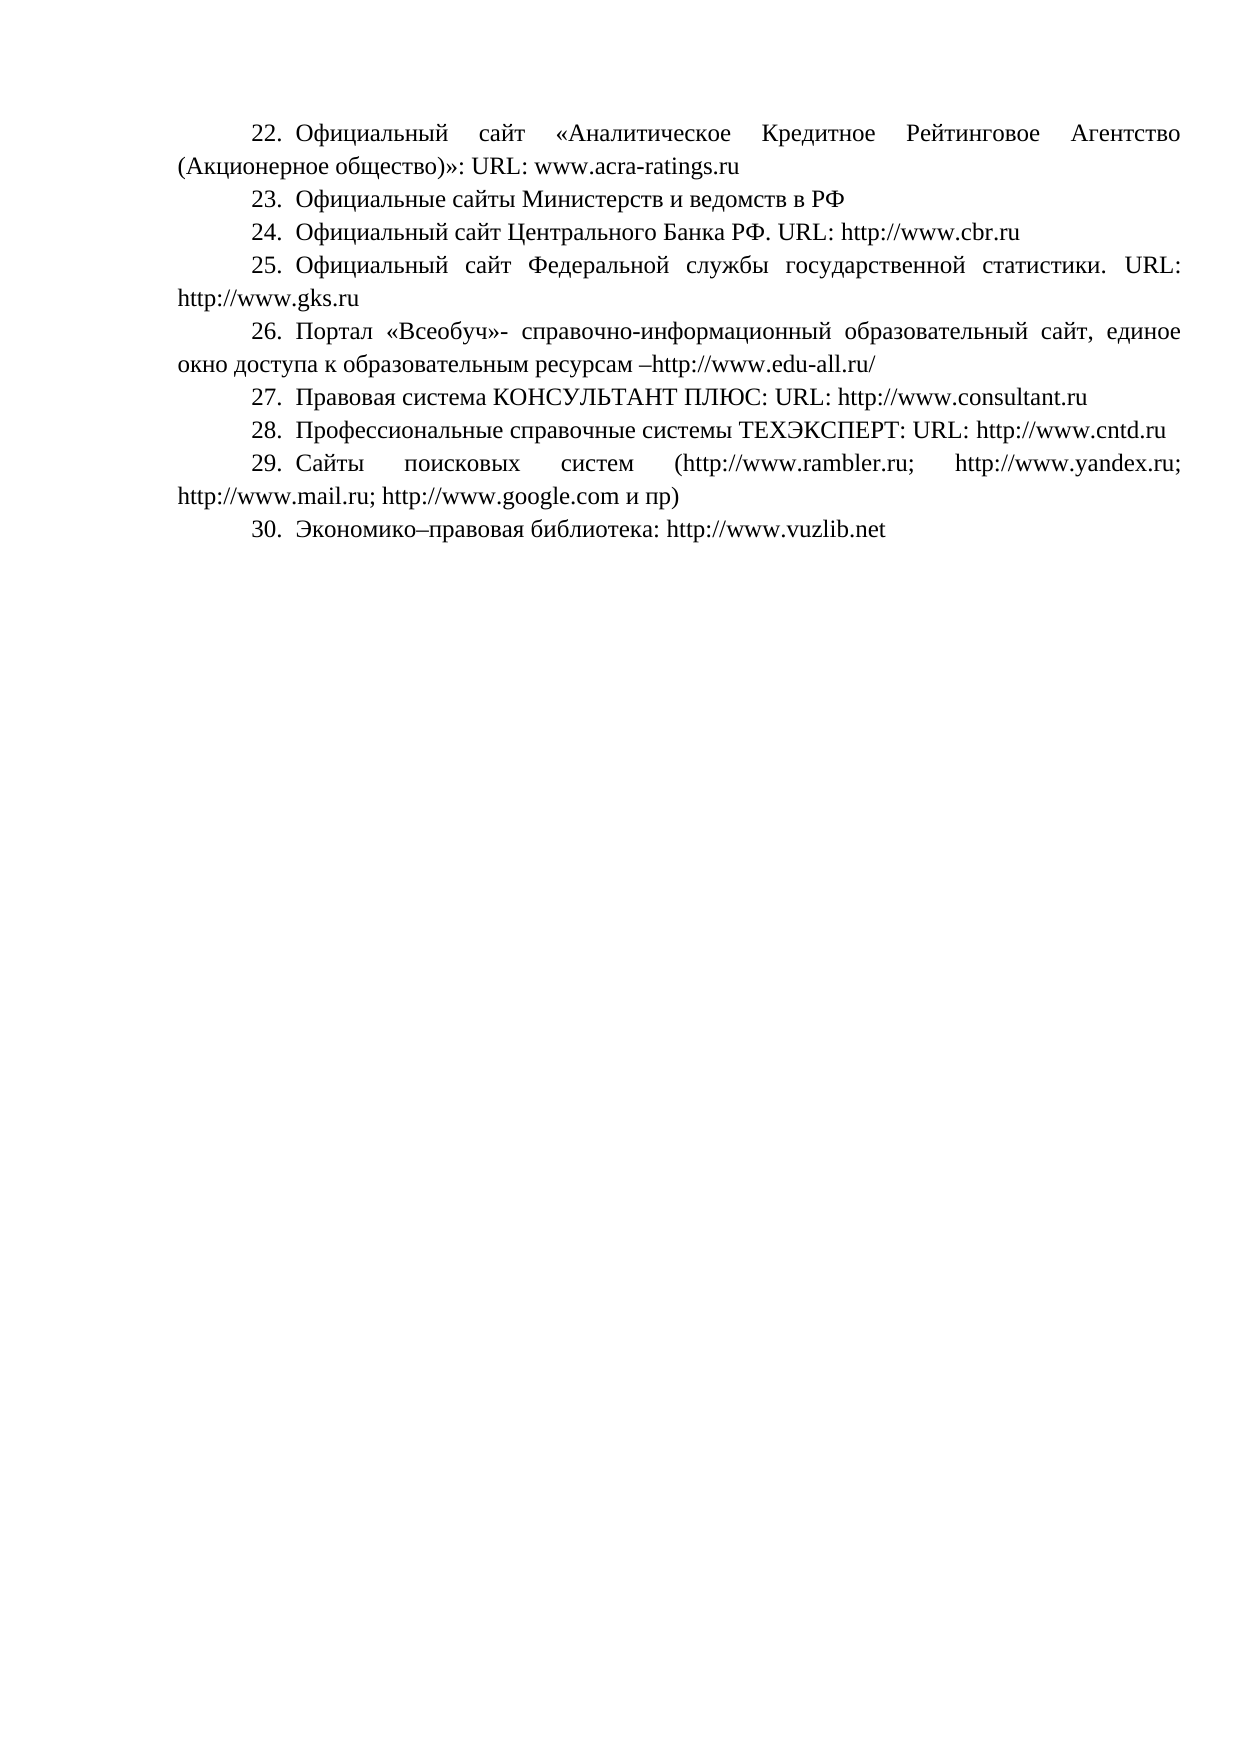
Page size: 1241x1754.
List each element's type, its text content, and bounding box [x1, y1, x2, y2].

list Официальный сайт «Аналитическое Кредитное Рейтинговое Агентство (Акционерное общество)»: URL: www.acra-ratings.ru [177, 118, 1181, 180]
list Официальный сайт Федеральной службы государственной статистики. URL: http://www.gks.ru [177, 250, 1181, 312]
list Правовая система КОНСУЛЬТАНТ ПЛЮС: URL: http://www.consultant.ru [177, 382, 1181, 411]
list Сайты поисковых систем (http://www.rambler.ru; http://www.yandex.ru; http://www.mail.ru; http://www.google.com и пр) [177, 448, 1181, 510]
list Профессиональные справочные системы ТЕХЭКСПЕРТ: URL: http://www.cntd.ru [177, 415, 1181, 444]
list Официальные сайты Министерств и ведомств в РФ [177, 184, 1181, 213]
list Портал «Всеобуч»- справочно-информационный образовательный сайт, единое окно доступа к образовательным ресурсам –http://www.edu-all.ru/ [177, 316, 1181, 378]
list Официальный сайт Центрального Банка РФ. URL: http://www.cbr.ru [177, 217, 1181, 246]
list Экономико–правовая библиотека: http://www.vuzlib.net [177, 514, 1181, 543]
